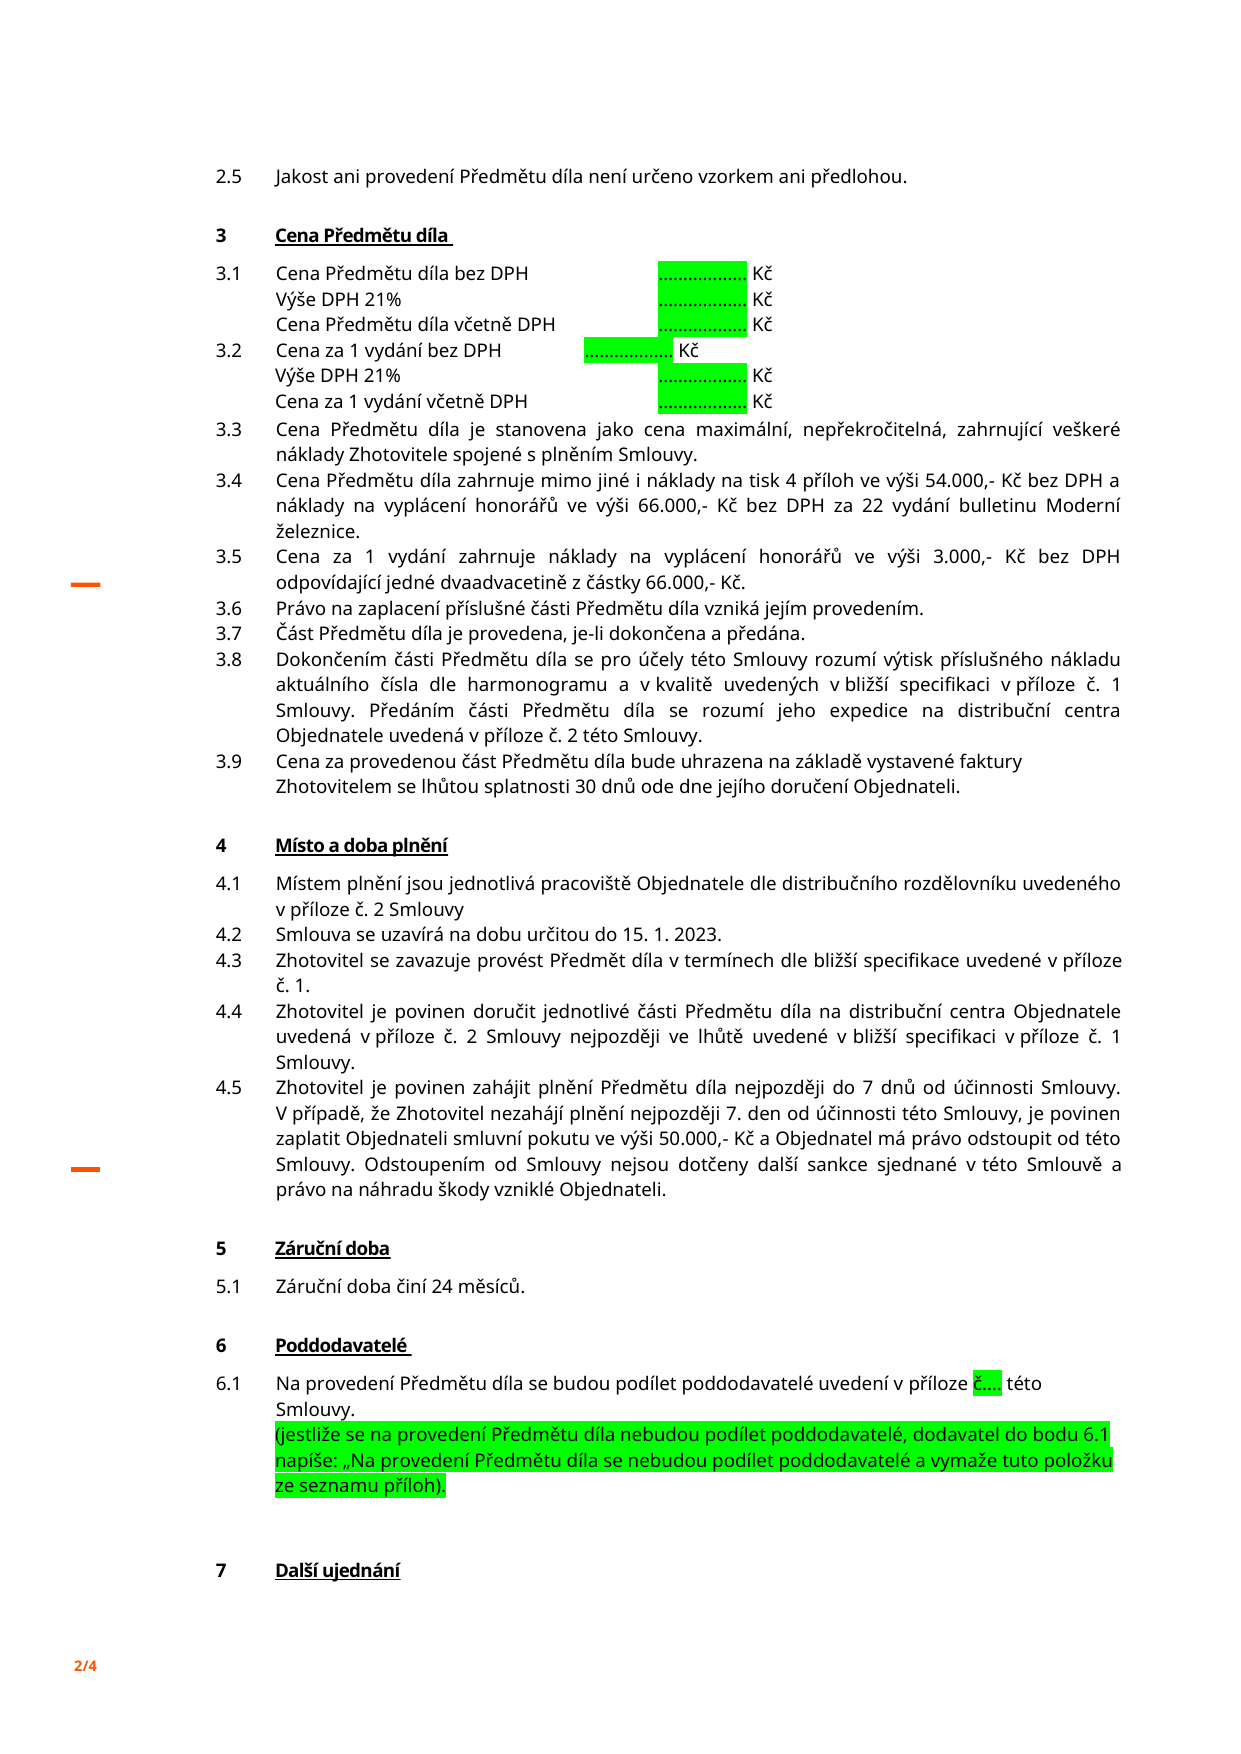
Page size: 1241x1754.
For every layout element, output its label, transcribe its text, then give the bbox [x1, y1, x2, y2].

subtitle Na provedení Předmětu díla se budou podílet poddodavatelé uvedení v příloze č…. této Smlouvy. [216, 1370, 1122, 1421]
subtitle Další ujednání [216, 1557, 1122, 1582]
text Cena za 1 vydání včetně DPH ……………… Kč [747, 388, 1122, 414]
subtitle Výše DPH 21% ……………… Kč [276, 286, 658, 312]
subtitle Cena za 1 vydání zahrnuje náklady na vyplácení honorářů ve výši 3.000,- Kč bez DPH odpovídající jedné dvaadvacetině z částky 66.000,- Kč. [216, 544, 1122, 595]
subtitle Zhotovitel je povinen doručit jednotlivé části Předmětu díla na distribuční centra Objednatele uvedená v příloze č. 2 Smlouvy nejpozději ve lhůtě uvedené v bližší specifikaci v příloze č. 1 Smlouvy. [216, 998, 1122, 1074]
subtitle Výše DPH 21% ……………… Kč [747, 363, 1122, 388]
subtitle Právo na zaplacení příslušné části Předmětu díla vzniká jejím provedením. [216, 595, 1122, 620]
subtitle Zhotovitel se zavazuje provést Předmět díla v termínech dle bližší specifikace uvedené v příloze č. 1. [216, 947, 1122, 998]
subtitle Místo a doba plnění [216, 832, 1122, 858]
subtitle Cena za 1 vydání bez DPH ……………… Kč [216, 337, 584, 363]
subtitle Výše DPH 21% ……………… Kč [275, 363, 658, 388]
text (jestliže se na provedení Předmětu díla nebudou podílet poddodavatelé, dodavatel do bodu 6.1 napíše: „Na provedení Předmětu díla se nebudou podílet poddodavatelé a vymaže tuto položku ze seznamu příloh). [275, 1421, 1122, 1498]
subtitle Cena Předmětu díla [216, 223, 1122, 248]
subtitle Cena Předmětu díla včetně DPH ……………… Kč [747, 312, 1122, 337]
subtitle Poddodavatelé [216, 1332, 1122, 1358]
subtitle Jakost ani provedení Předmětu díla není určeno vzorkem ani předlohou. [216, 164, 1122, 189]
subtitle Záruční doba [216, 1236, 1122, 1261]
subtitle Cena za 1 vydání bez DPH ……………… Kč [673, 337, 1122, 363]
subtitle Část Předmětu díla je provedena, je-li dokončena a předána. [216, 620, 1122, 646]
subtitle Cena Předmětu díla bez DPH ……………… Kč [747, 261, 1122, 286]
subtitle Dokončením části Předmětu díla se pro účely této Smlouvy rozumí výtisk příslušného nákladu aktuálního čísla dle harmonogramu a v kvalitě uvedených v bližší specifikaci v příloze č. 1 Smlouvy. Předáním části Předmětu díla se rozumí jeho expedice na distribuční centra Objednatele uvedená v příloze č. 2 této Smlouvy. [216, 646, 1122, 748]
subtitle Zhotovitel je povinen zahájit plnění Předmětu díla nejpozději do 7 dnů od účinnosti Smlouvy. V případě, že Zhotovitel nezahájí plnění nejpozději 7. den od účinnosti této Smlouvy, je povinen zaplatit Objednateli smluvní pokutu ve výši 50.000,- Kč a Objednatel má právo odstoupit od této Smlouvy. Odstoupením od Smlouvy nejsou dotčeny další sankce sjednané v této Smlouvě a právo na náhradu škody vzniklé Objednateli. [216, 1074, 1122, 1202]
subtitle Cena Předmětu díla je stanovena jako cena maximální, nepřekročitelná, zahrnující veškeré náklady Zhotovitele spojené s plněním Smlouvy. [216, 416, 1122, 467]
text Cena za 1 vydání včetně DPH ……………… Kč [275, 388, 658, 414]
subtitle Cena Předmětu díla zahrnuje mimo jiné i náklady na tisk 4 příloh ve výši 54.000,- Kč bez DPH a náklady na vyplácení honorářů ve výši 66.000,- Kč bez DPH za 22 vydání bulletinu Moderní železnice. [216, 467, 1122, 544]
subtitle Cena Předmětu díla včetně DPH ……………… Kč [276, 312, 658, 337]
subtitle Záruční doba činí 24 měsíců. [216, 1273, 1122, 1299]
subtitle Místem plnění jsou jednotlivá pracoviště Objednatele dle distribučního rozdělovníku uvedeného v příloze č. 2 Smlouvy [216, 870, 1122, 921]
subtitle Výše DPH 21% ……………… Kč [747, 286, 1122, 312]
subtitle Cena za provedenou část Předmětu díla bude uhrazena na základě vystavené faktury Zhotovitelem se lhůtou splatnosti 30 dnů ode dne jejího doručení Objednateli. [216, 748, 1122, 799]
subtitle Smlouva se uzavírá na dobu určitou do 15. 1. 2023. [216, 921, 1122, 947]
subtitle Cena Předmětu díla bez DPH ……………… Kč [216, 261, 658, 286]
